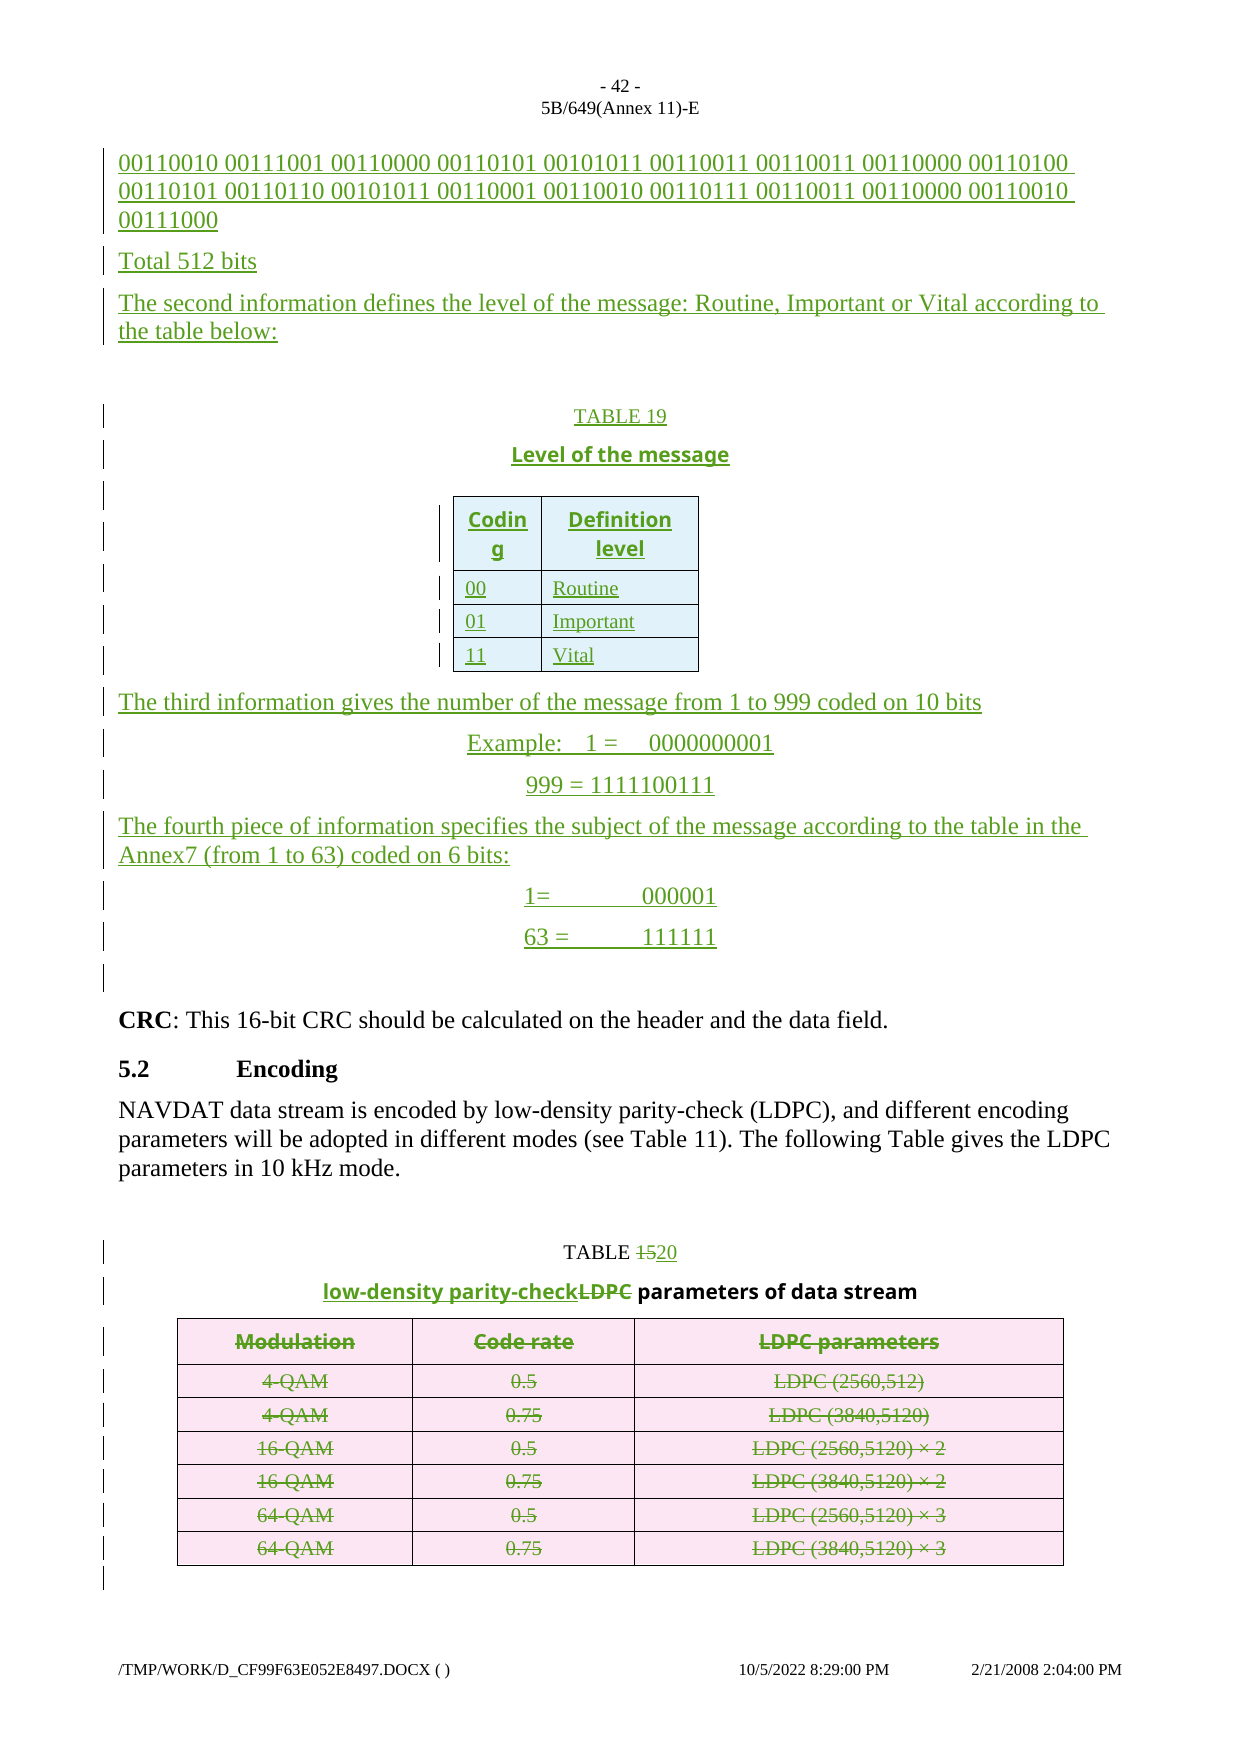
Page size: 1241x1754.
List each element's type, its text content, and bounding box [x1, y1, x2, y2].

text CRC: This 16-bit CRC should be calculated on the header and the data field. [118, 1005, 1122, 1033]
text TABLE [118, 1240, 1122, 1264]
text NAVDAT data stream is encoded by low-density parity-check (LDPC), and different encoding parameters will be adopted in different modes (see Table 11). The following Table gives the LDPC parameters in 10 kHz mode. [118, 1096, 1122, 1182]
title parameters of data stream [118, 1277, 1122, 1305]
subtitle 5.2 Encoding [118, 1054, 1122, 1083]
